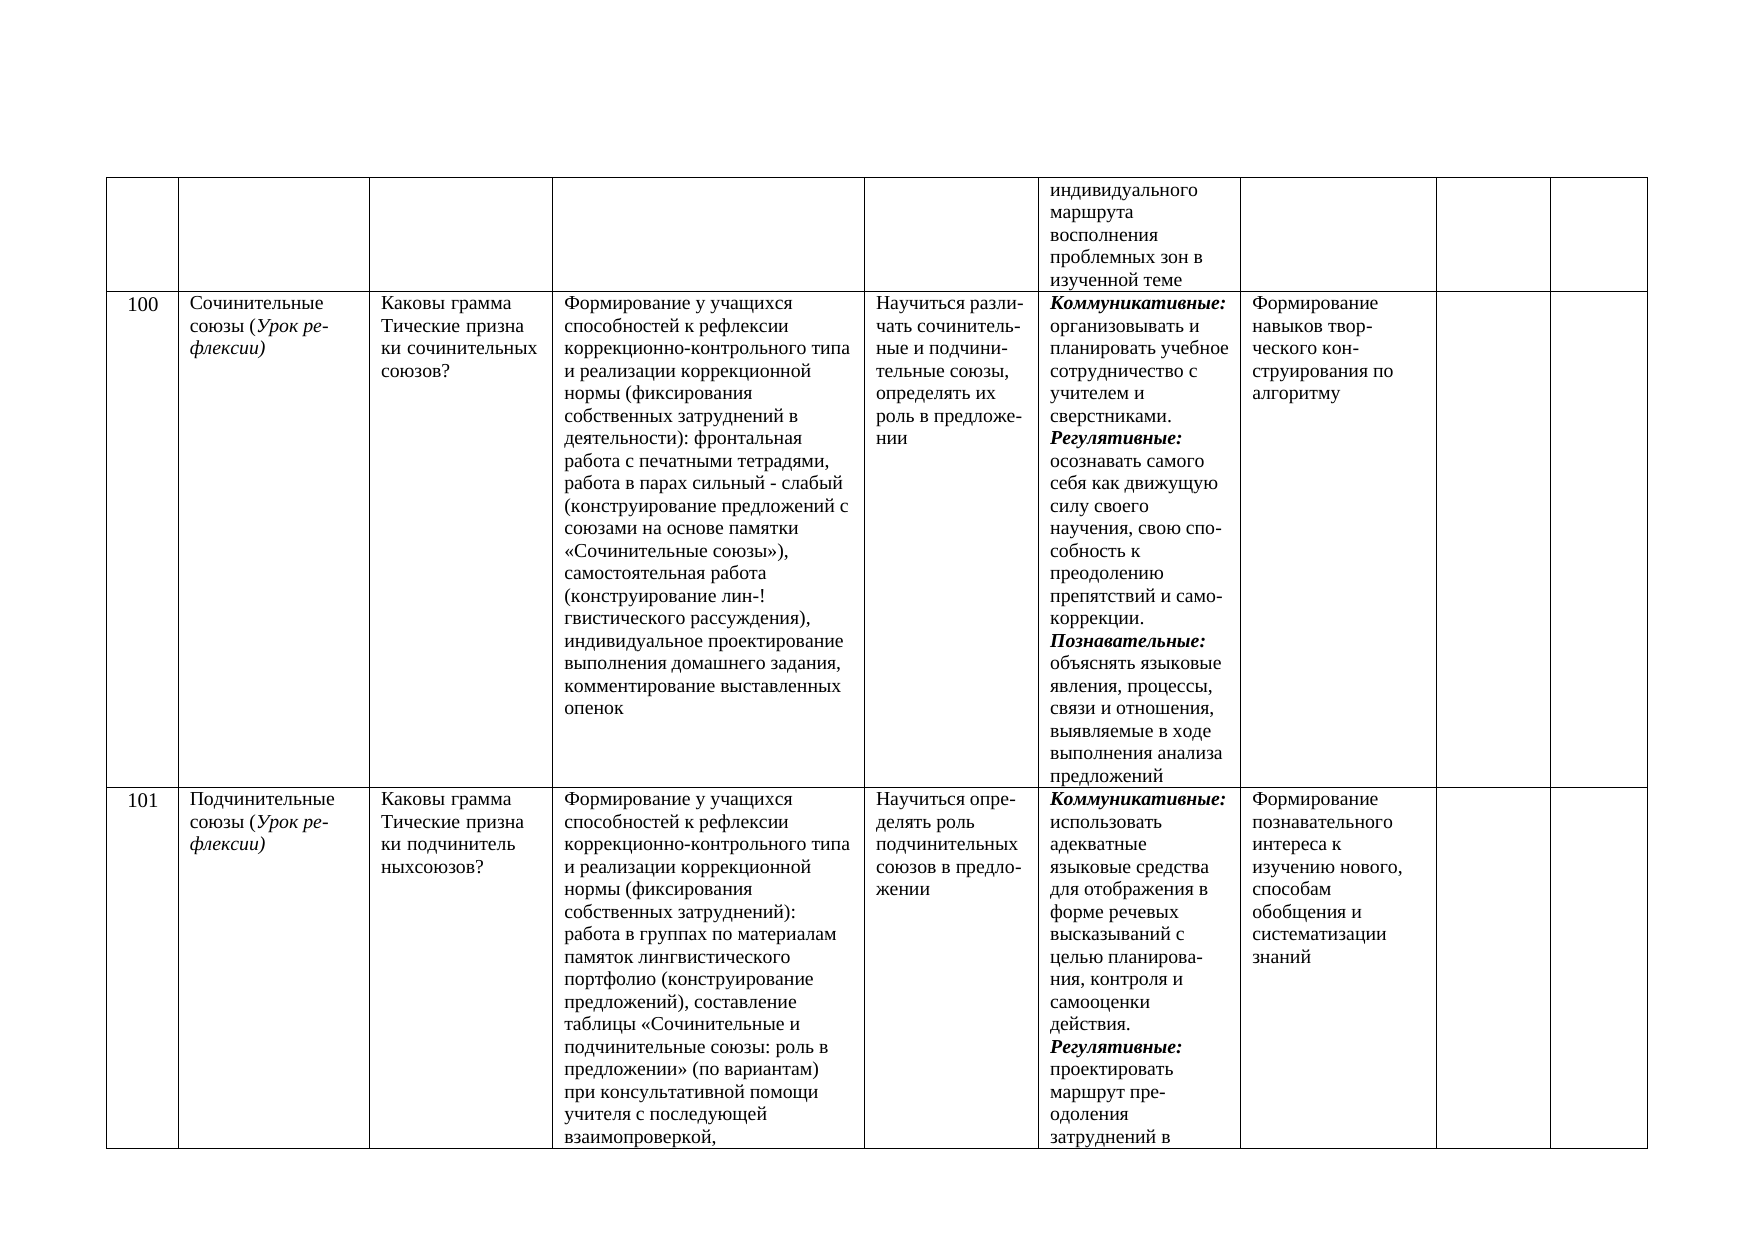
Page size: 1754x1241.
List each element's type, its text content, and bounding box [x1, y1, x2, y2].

table_cell [1437, 178, 1550, 291]
table_cell [1551, 292, 1647, 787]
table_cell Формирование навыков творческого конструирования по алгоритму [1241, 292, 1436, 787]
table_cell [1039, 178, 1240, 291]
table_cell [865, 178, 1038, 291]
table_cell Формирование у учащихся способностей к рефлексии коррекционно-контрольного типа и реализации коррекционной нормы (фиксирования собственных затруднений в деятельности): фронтальная работа с печатными тетрадями, работа в парах сильный - слабый (конструирование предложений с союзами на основе памятки «Сочинительные союзы»), самостоятельная работа (конструирование лин-! гвистического рассуждения), индивидуальное проектирование выполнения домашнего задания, комментирование выставленных опенок [553, 292, 864, 787]
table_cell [370, 788, 552, 1148]
table_cell [1437, 788, 1550, 1148]
table_cell [1551, 788, 1647, 1148]
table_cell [865, 788, 1038, 1148]
table_cell Коммуникативные: организовывать и планировать учебное сотрудничество с учителем и сверстниками. Регулятивные: осознавать самого себя как движущую силу своего научения, свою способность к преодолению препятствий и само- коррекции. Познавательные: объяснять языковые явления, процессы, связи и отношения, выявляемые в ходе выполнения анализа предложений [1039, 292, 1240, 787]
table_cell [179, 788, 369, 1148]
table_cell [1241, 178, 1436, 291]
table_cell Сочинительные союзы (Урок рефлексии) [179, 292, 369, 787]
table_cell Каковы грамма Тические призна ки сочинительных союзов? [370, 292, 552, 787]
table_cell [179, 178, 369, 291]
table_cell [553, 178, 864, 291]
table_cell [553, 788, 864, 1148]
table_cell 100 [107, 292, 178, 787]
table_cell [1437, 292, 1550, 787]
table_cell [1039, 788, 1240, 1148]
table_cell [1551, 178, 1647, 291]
table_cell 99 [107, 178, 178, 291]
table_cell 101 [107, 788, 178, 1148]
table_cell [1241, 788, 1436, 1148]
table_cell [370, 178, 552, 291]
table_cell Научиться различать сочинительные и подчинительные союзы, определять их роль в предложении [865, 292, 1038, 787]
